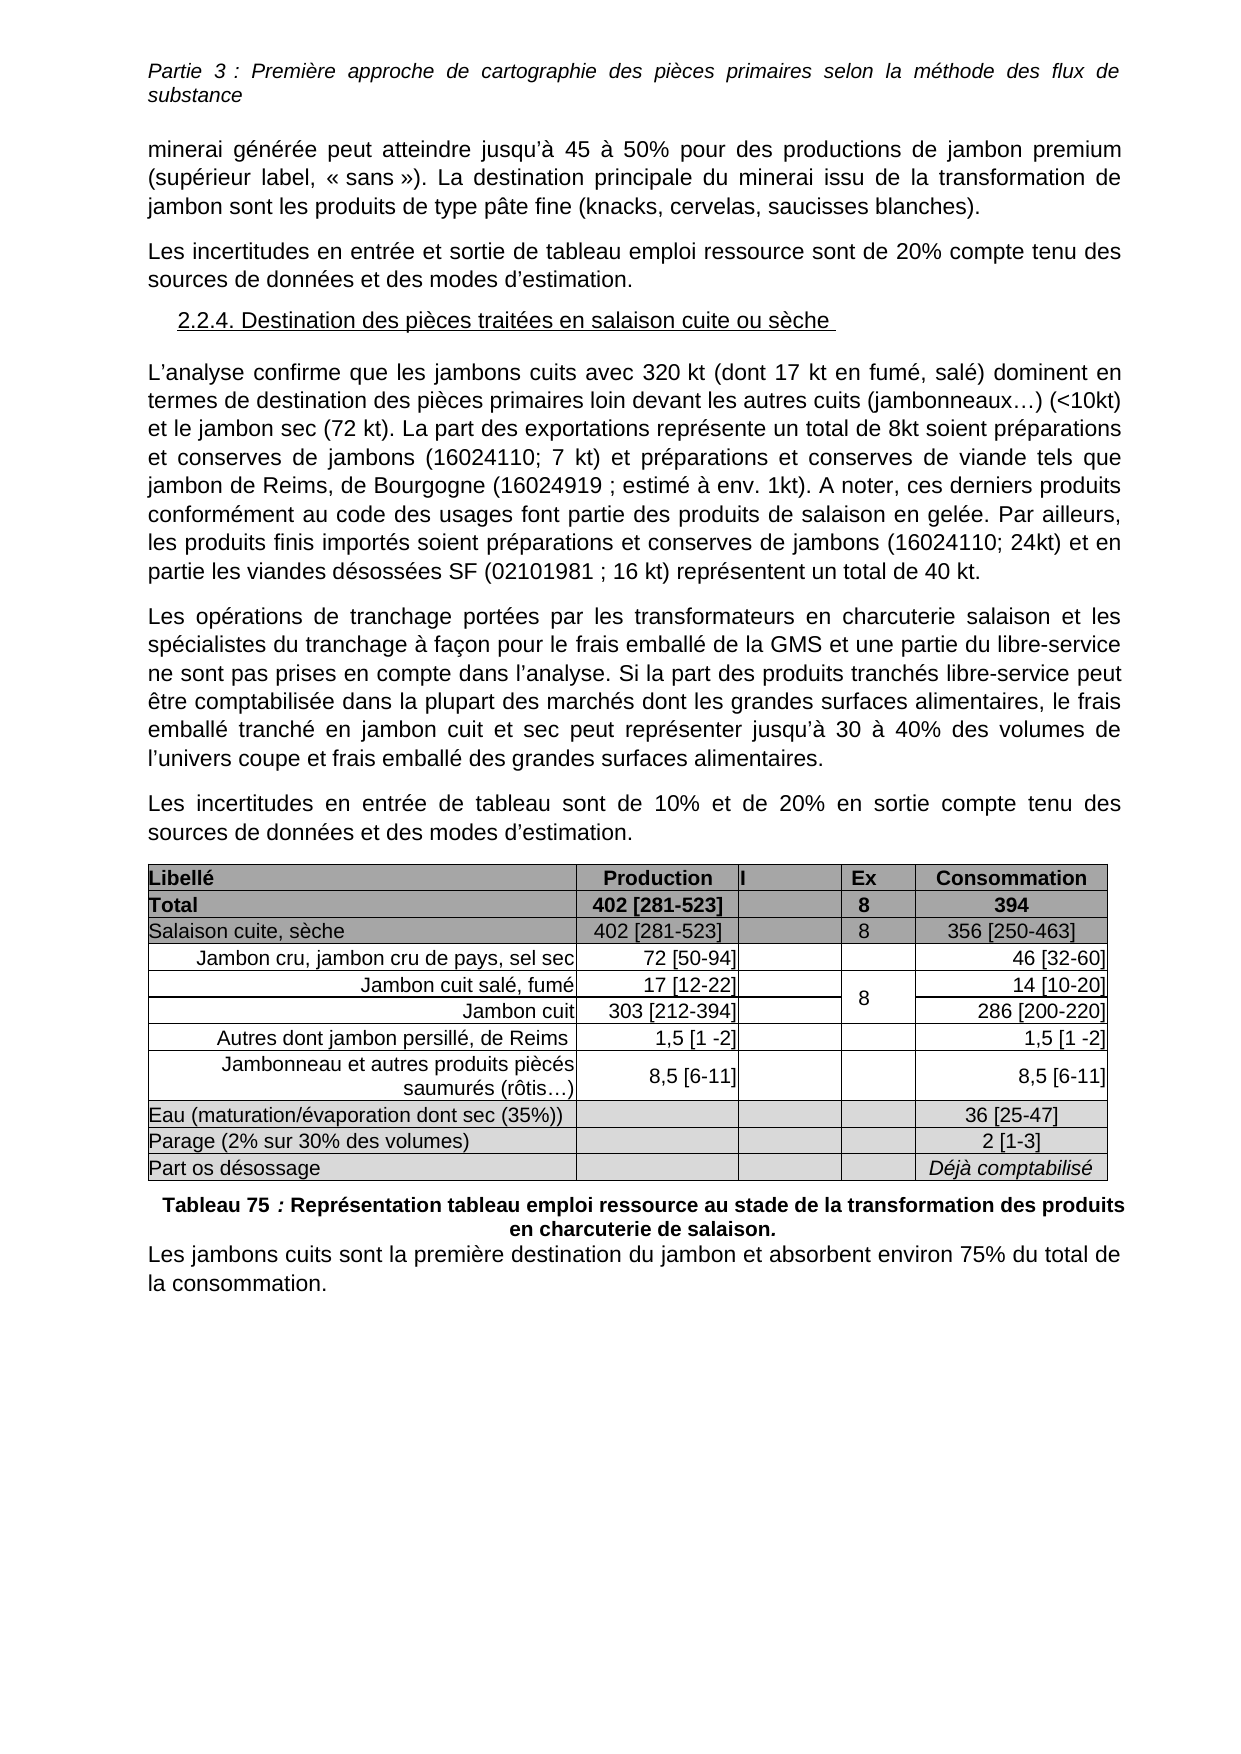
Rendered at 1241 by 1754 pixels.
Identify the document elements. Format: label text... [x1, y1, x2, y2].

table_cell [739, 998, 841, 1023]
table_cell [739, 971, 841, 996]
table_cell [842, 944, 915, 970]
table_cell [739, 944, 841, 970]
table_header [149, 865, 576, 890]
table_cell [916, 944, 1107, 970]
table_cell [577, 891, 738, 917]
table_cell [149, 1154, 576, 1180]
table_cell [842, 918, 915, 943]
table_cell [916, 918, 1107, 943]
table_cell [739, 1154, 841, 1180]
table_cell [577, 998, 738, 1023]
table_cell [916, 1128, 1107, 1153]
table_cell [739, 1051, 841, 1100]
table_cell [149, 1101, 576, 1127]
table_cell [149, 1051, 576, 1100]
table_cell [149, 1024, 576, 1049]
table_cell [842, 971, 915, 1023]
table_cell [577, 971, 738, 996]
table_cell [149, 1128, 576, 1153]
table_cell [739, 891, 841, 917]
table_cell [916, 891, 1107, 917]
text Tableau 76 : Représentation tableau emploi ressource au stade de la transformation des produits en charcuterie de salaison. [148, 1193, 1140, 1241]
text L’analyse confirme que les jambons cuits avec 320 kt (dont 17 kt en fumé, salé) dominent en termes de destination des pièces primaires loin devant les autres cuits (jambonneaux…) (<10kt) et le jambon sec (72 kt). La part des exportations représente un total de 8kt soient préparations et conserves de jambons (16024110; 7 kt) et préparations et conserves de viande tels que jambon de Reims, de Bourgogne (16024919 ; estimé à env. 1kt). A noter, ces derniers produits conformément au code des usages font partie des produits de salaison en gelée. Par ailleurs, les produits finis importés soient préparations et conserves de jambons (16024110; 24kt) et en partie les viandes désossées SF (02101981 ; 16 kt) représentent un total de 40 kt. [148, 358, 1122, 584]
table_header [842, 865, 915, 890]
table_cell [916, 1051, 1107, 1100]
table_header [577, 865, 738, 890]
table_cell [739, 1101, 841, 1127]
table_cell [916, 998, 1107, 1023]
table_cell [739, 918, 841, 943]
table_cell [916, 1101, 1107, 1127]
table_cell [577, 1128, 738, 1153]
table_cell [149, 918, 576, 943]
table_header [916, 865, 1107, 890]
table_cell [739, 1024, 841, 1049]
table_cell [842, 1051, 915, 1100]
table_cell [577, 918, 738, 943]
subtitle 2.2.4. Destination des pièces traitées en salaison cuite ou sèche [177, 307, 1122, 333]
text Les opérations de tranchage portées par les transformateurs en charcuterie salaison et les spécialistes du tranchage à façon pour le frais emballé de la GMS et une partie du libre-service ne sont pas prises en compte dans l’analyse. Si la part des produits tranchés libre-service peut être comptabilisée dans la plupart des marchés dont les grandes surfaces alimentaires, le frais emballé tranché en jambon cuit et sec peut représenter jusqu’à 30 à 40% des volumes de l’univers coupe et frais emballé des grandes surfaces alimentaires. [148, 603, 1122, 771]
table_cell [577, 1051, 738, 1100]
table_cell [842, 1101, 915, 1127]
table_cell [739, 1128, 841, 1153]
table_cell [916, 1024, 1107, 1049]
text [148, 136, 1122, 219]
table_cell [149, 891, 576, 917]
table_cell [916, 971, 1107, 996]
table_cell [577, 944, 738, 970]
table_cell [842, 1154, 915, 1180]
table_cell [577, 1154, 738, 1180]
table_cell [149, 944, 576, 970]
text Les incertitudes en entrée de tableau sont de 10% et de 20% en sortie compte tenu des sources de données et des modes d’estimation. [148, 790, 1122, 845]
text Les jambons cuits sont la première destination du jambon et absorbent environ 75% du total de la consommation. [148, 1241, 1122, 1296]
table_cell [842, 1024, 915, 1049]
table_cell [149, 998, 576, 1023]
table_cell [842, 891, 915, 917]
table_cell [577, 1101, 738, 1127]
text Les incertitudes en entrée et sortie de tableau emploi ressource sont de 20% compte tenu des sources de données et des modes d’estimation. [148, 238, 1122, 293]
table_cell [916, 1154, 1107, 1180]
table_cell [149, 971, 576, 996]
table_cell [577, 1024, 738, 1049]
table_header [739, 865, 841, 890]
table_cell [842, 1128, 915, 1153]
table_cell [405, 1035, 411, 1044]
